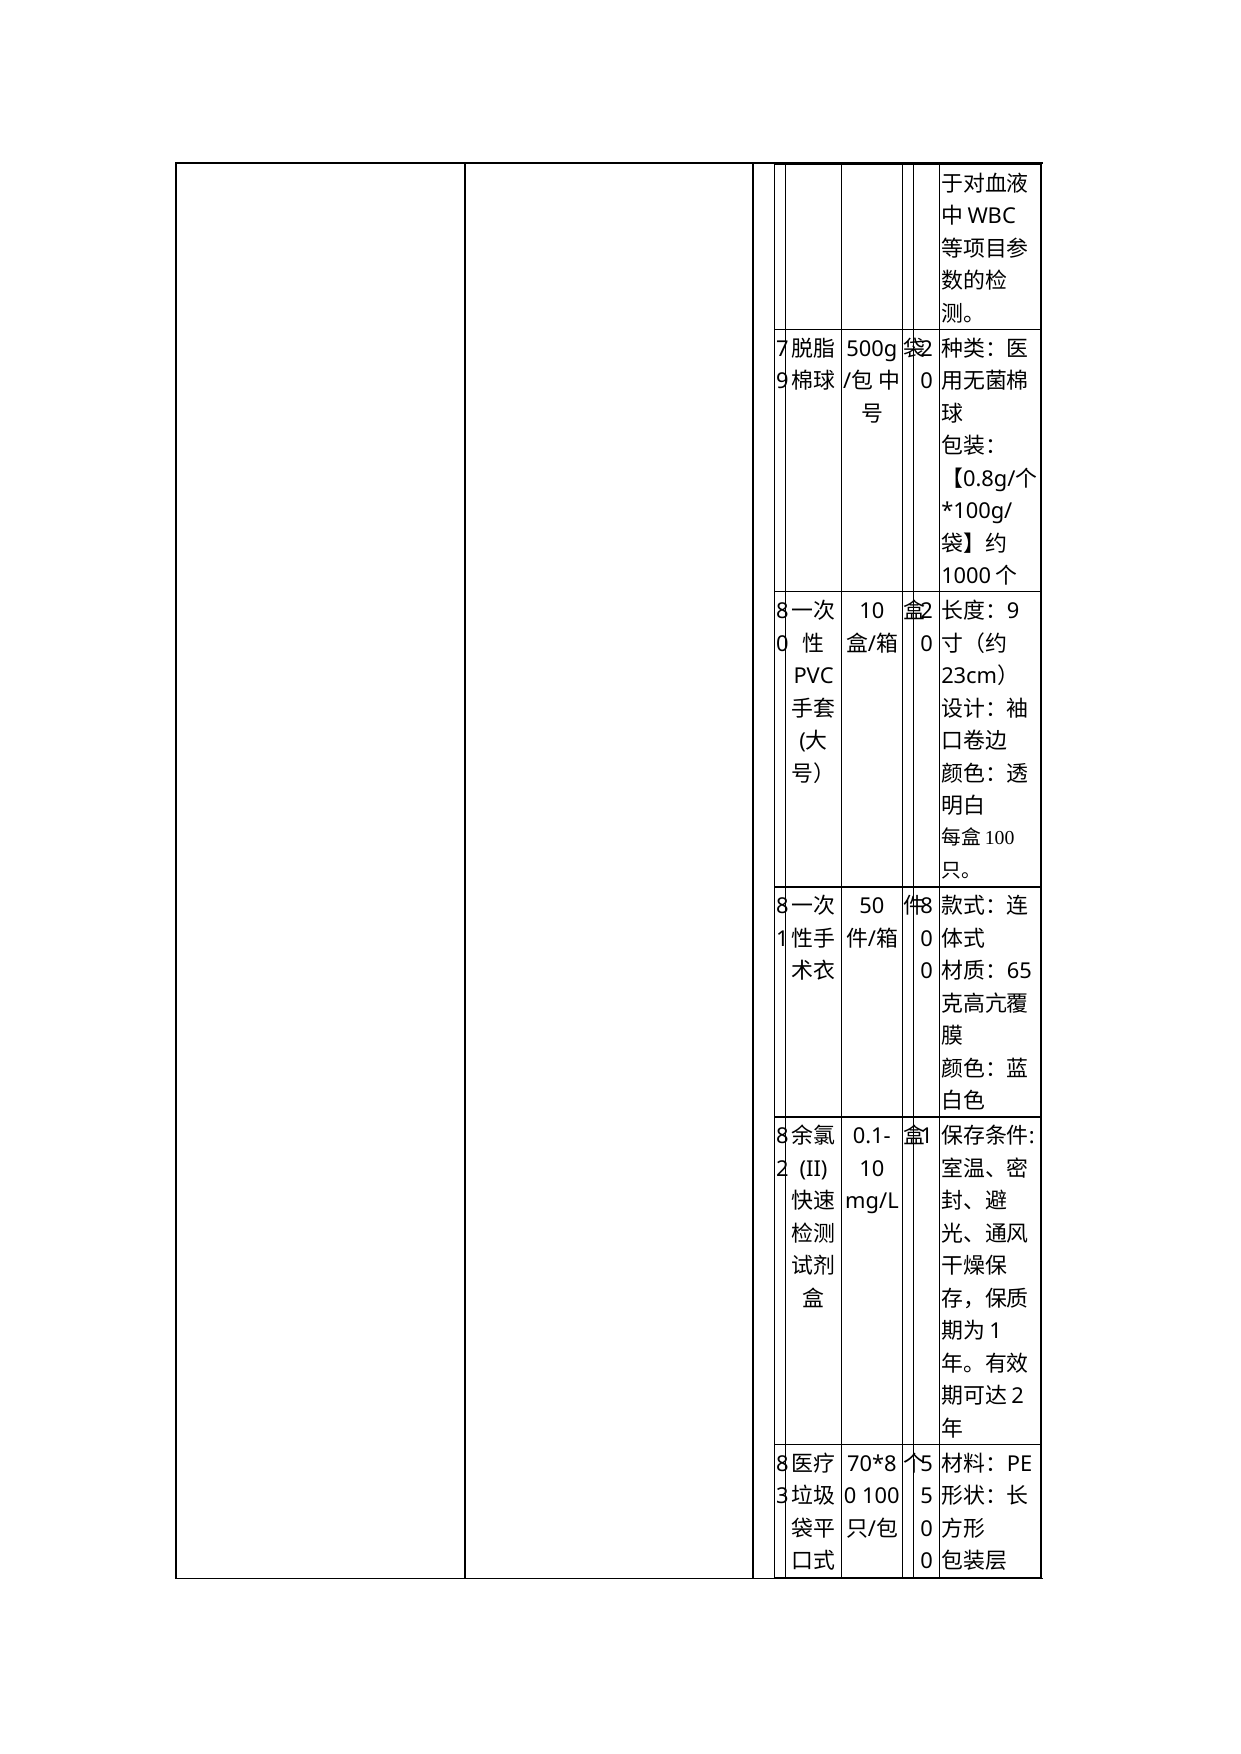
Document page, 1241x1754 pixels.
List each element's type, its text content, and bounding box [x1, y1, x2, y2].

table_cell [775, 592, 785, 886]
table_cell [754, 164, 774, 1578]
table_cell [842, 165, 902, 329]
table_cell [786, 165, 841, 329]
table_cell [914, 165, 939, 329]
table_cell [903, 592, 913, 886]
table_cell [903, 330, 913, 591]
table_cell [903, 888, 913, 1116]
table_cell [914, 1445, 939, 1577]
table_cell [940, 165, 1040, 329]
table_cell [775, 888, 785, 1116]
table_cell [775, 165, 785, 329]
table_cell [914, 888, 939, 1116]
table_cell [903, 1445, 913, 1577]
table_cell [940, 888, 1040, 1116]
table_cell [842, 330, 902, 591]
table_cell [779, 637, 785, 650]
table_cell [842, 888, 902, 1116]
table_cell [786, 592, 841, 886]
table_cell [940, 1118, 1040, 1444]
table_cell [786, 1118, 841, 1444]
table_cell [914, 604, 929, 615]
table_cell [177, 164, 464, 1578]
table_cell [903, 1118, 913, 1444]
table_cell [775, 330, 785, 591]
table_cell [842, 1445, 902, 1577]
table_cell [914, 342, 929, 354]
table_cell [775, 1445, 785, 1577]
table_cell [775, 1118, 785, 1444]
table_cell [914, 330, 939, 591]
table_cell [914, 1118, 939, 1444]
table_cell [940, 330, 1040, 591]
table_cell [779, 374, 785, 381]
table_cell 1 [466, 164, 752, 1578]
table_cell [940, 1445, 1040, 1577]
table_cell [842, 1118, 902, 1444]
table_cell [786, 330, 841, 591]
table_cell [940, 592, 1040, 886]
table_cell [923, 906, 930, 912]
table_cell [903, 165, 913, 329]
table_cell [842, 592, 902, 886]
table_cell [786, 1445, 841, 1577]
table_cell [914, 592, 939, 886]
table_cell [786, 888, 841, 1116]
